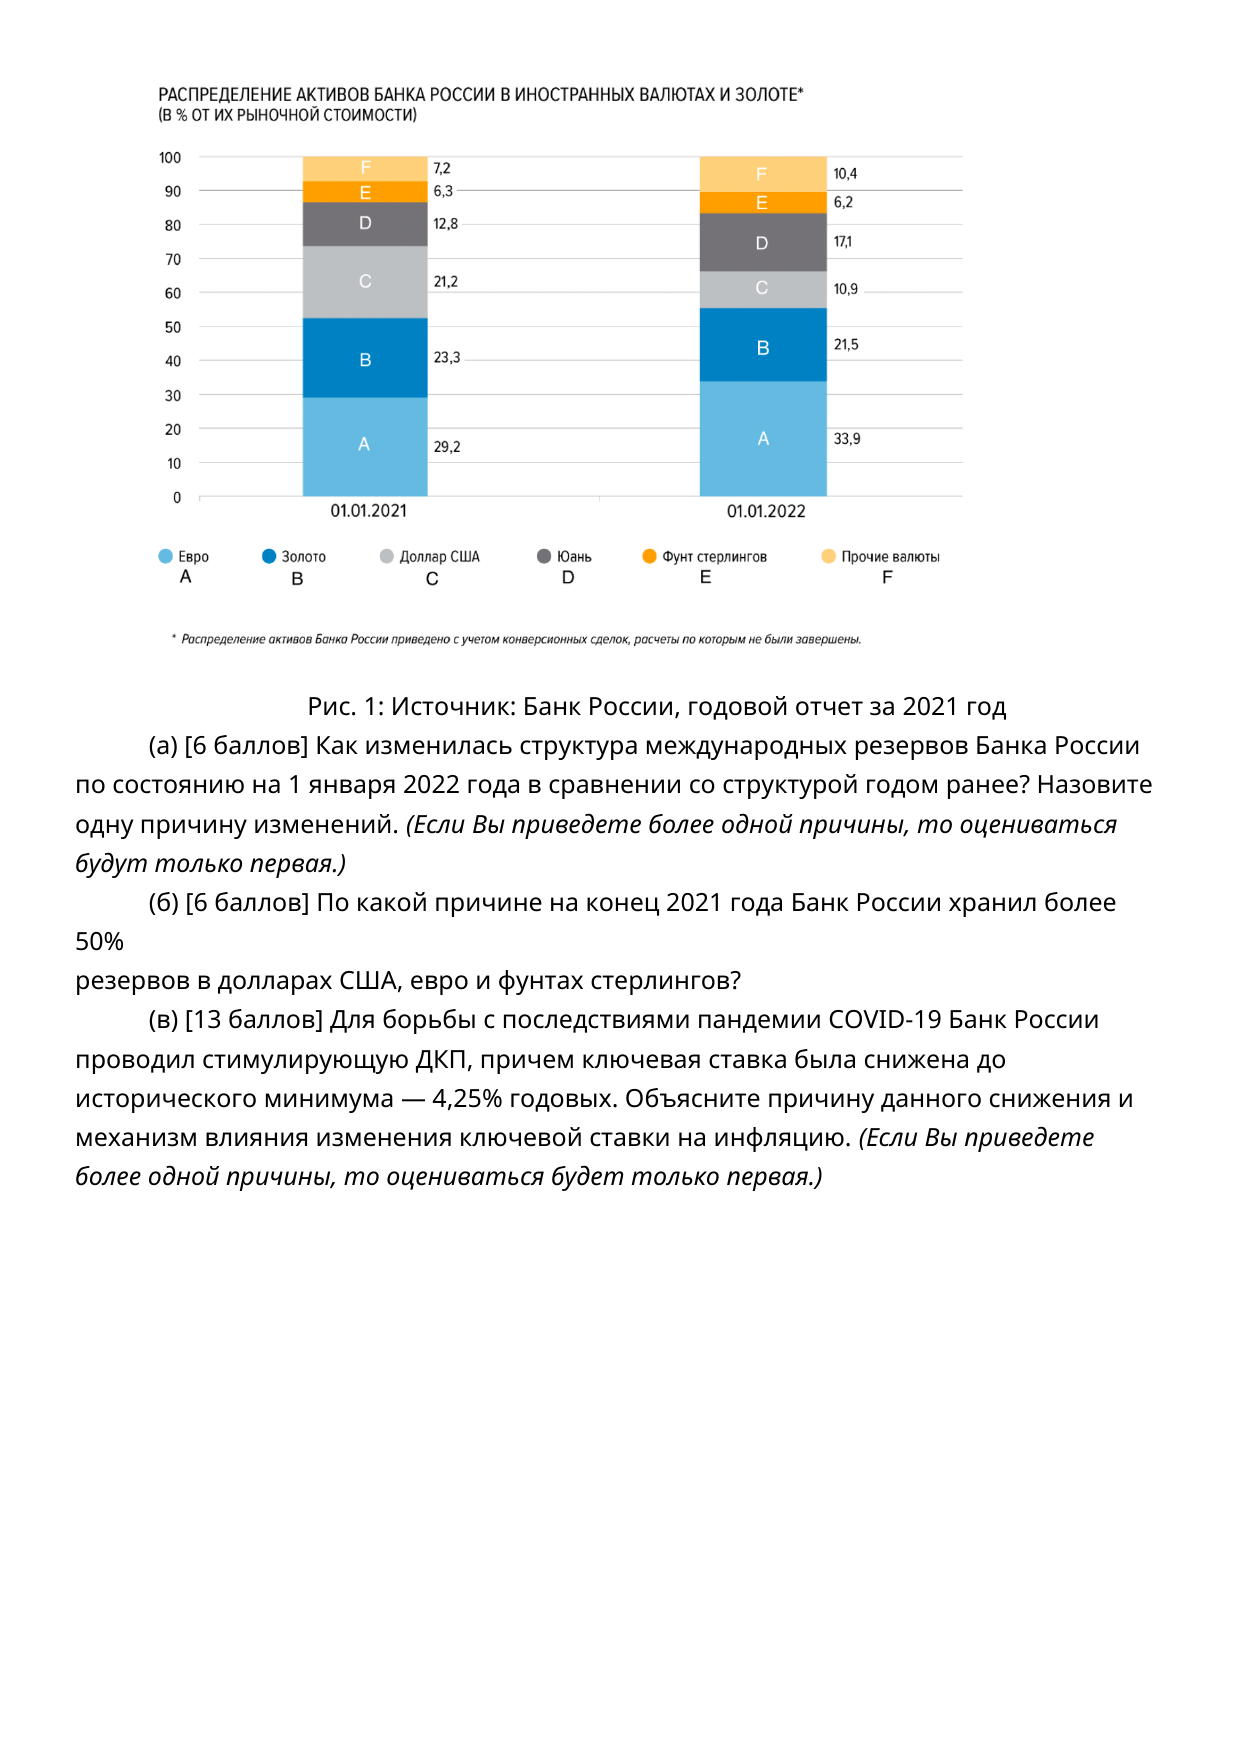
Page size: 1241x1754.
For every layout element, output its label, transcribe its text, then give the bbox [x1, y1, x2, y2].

picture [148, 75, 963, 652]
text Рис. 1: Источник: Банк России, годовой отчет за 2021 год [75, 689, 1165, 723]
text (в) [13 баллов] Для борьбы с последствиями пандемии COVID-19 Банк России проводил стимулирующую ДКП, причем ключевая ставка была снижена до исторического минимума — 4,25% годовых. Объясните причину данного снижения и механизм влияния изменения ключевой ставки на инфляцию. (Если Вы приведете более одной причины, то оцениваться будет только первая.) [75, 1002, 1165, 1193]
text (а) [6 баллов] Как изменилась структура международных резервов Банка России по состоянию на 1 января 2022 года в сравнении со структурой годом ранее? Назовите одну причину изменений. (Если Вы приведете более одной причины, то оцениваться будут только первая.) [75, 728, 1165, 879]
text (б) [6 баллов] По какой причине на конец 2021 года Банк России хранил более 50% резервов в долларах США, евро и фунтах стерлингов? [75, 884, 1165, 997]
